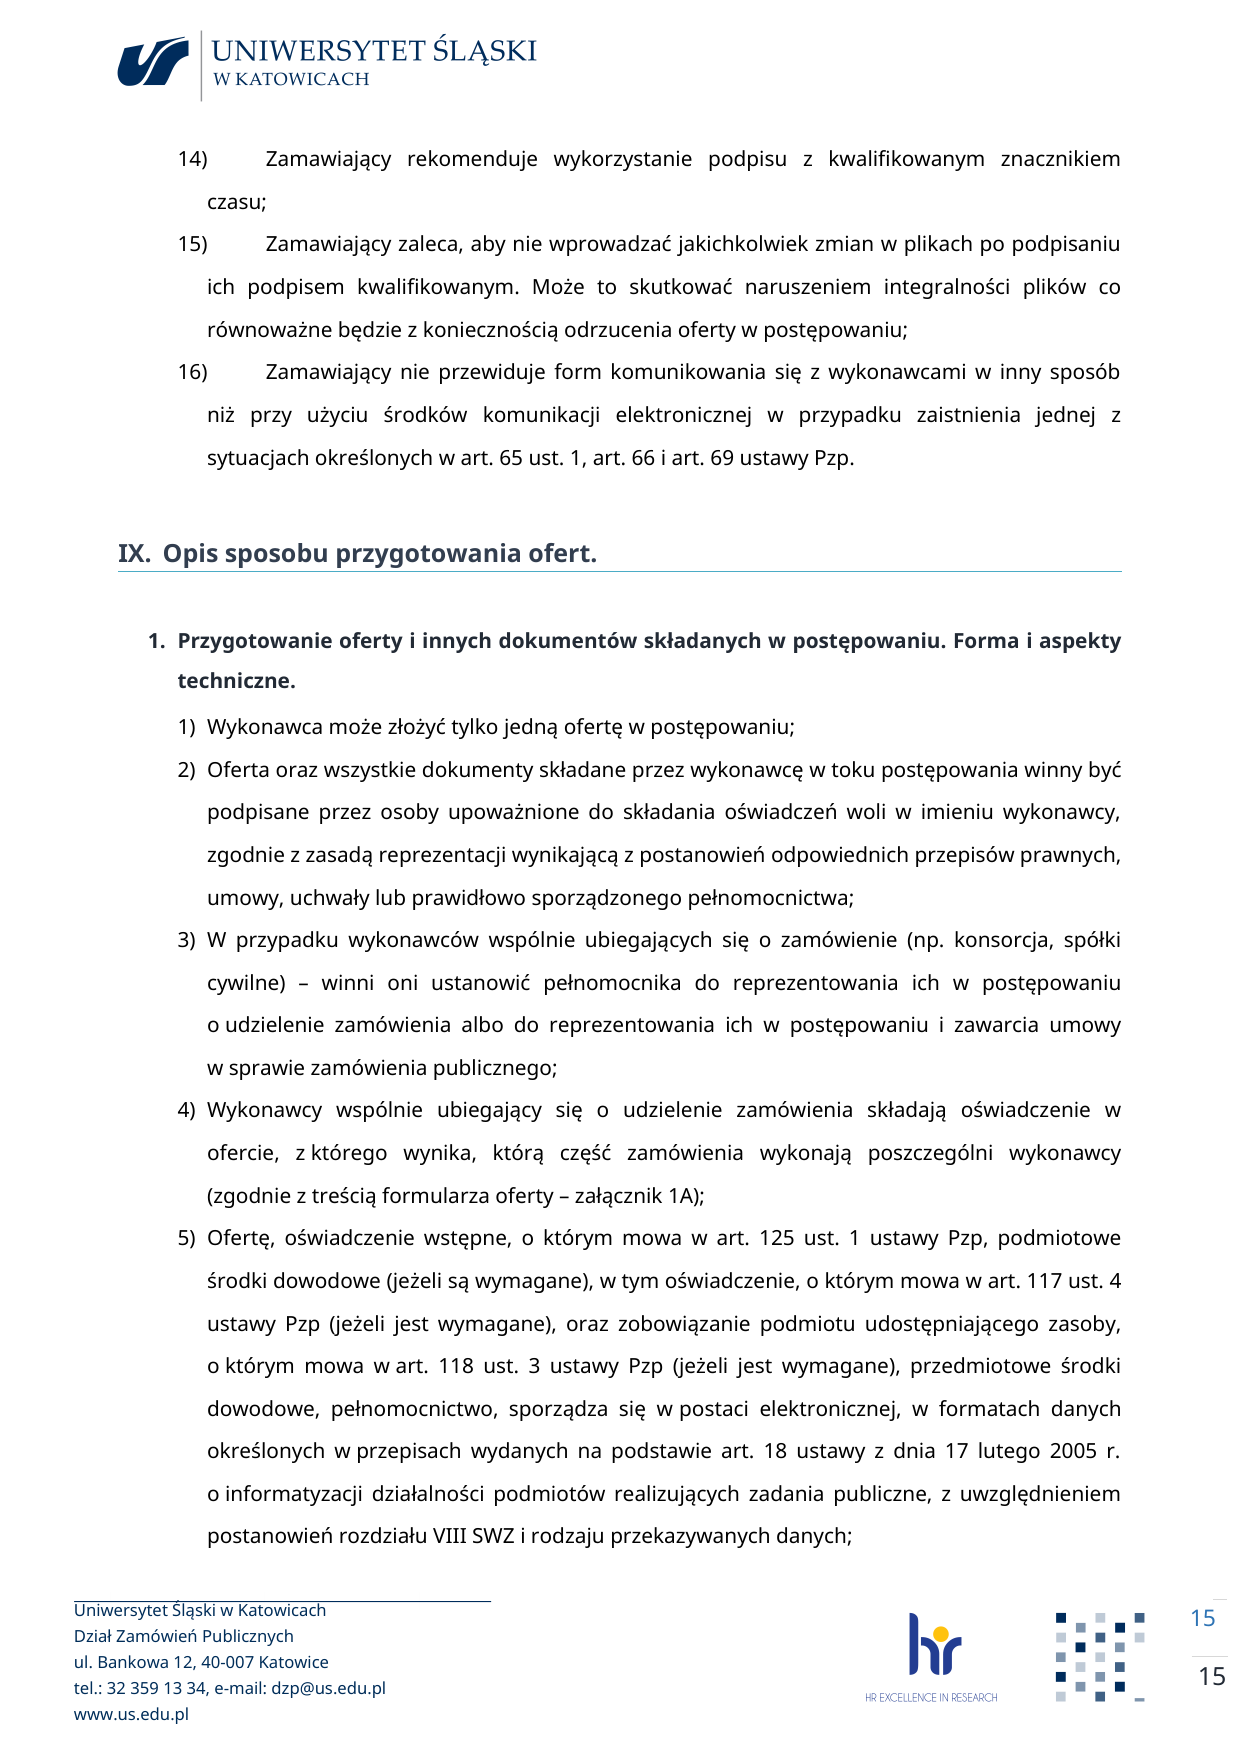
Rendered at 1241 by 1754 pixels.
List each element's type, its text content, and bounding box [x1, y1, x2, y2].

picture [0, 1592, 492, 1610]
subtitle Oferta oraz wszystkie dokumenty składane przez wykonawcę w toku postępowania winny być podpisane przez osoby upoważnione do składania oświadczeń woli w imieniu wykonawcy, zgodnie z zasadą reprezentacji wynikającą z postanowień odpowiednich przepisów prawnych, umowy, uchwały lub prawidłowo sporządzonego pełnomocnictwa; [177, 755, 1122, 911]
picture [797, 1485, 1174, 1731]
subtitle Zamawiający nie przewiduje form komunikowania się z wykonawcami w inny sposób niż przy użyciu środków komunikacji elektronicznej w przypadku zaistnienia jednej z sytuacjach określonych w art. 65 ust. 1, art. 66 i art. 69 ustawy Pzp. [177, 357, 1122, 471]
subtitle Przygotowanie oferty i innych dokumentów składanych w postępowaniu. Forma i aspekty techniczne. [148, 626, 1122, 694]
picture [0, 0, 1240, 137]
subtitle Wykonawcy wspólnie ubiegający się o udzielenie zamówienia składają oświadczenie w ofercie, z którego wynika, którą część zamówienia wykonają poszczególni wykonawcy (zgodnie z treścią formularza oferty – załącznik 1A); [177, 1096, 1122, 1209]
subtitle Ofertę, oświadczenie wstępne, o którym mowa w art. 125 ust. 1 ustawy Pzp, podmiotowe środki dowodowe (jeżeli są wymagane), w tym oświadczenie, o którym mowa w art. 117 ust. 4 ustawy Pzp (jeżeli jest wymagane), oraz zobowiązanie podmiotu udostępniającego zasoby, o którym mowa w art. 118 ust. 3 ustawy Pzp (jeżeli jest wymagane), przedmiotowe środki dowodowe, pełnomocnictwo, sporządza się w postaci elektronicznej, w formatach danych określonych w przepisach wydanych na podstawie art. 18 ustawy z dnia 17 lutego 2005 r. o informatyzacji działalności podmiotów realizujących zadania publiczne, z uwzględnieniem postanowień rozdziału VIII SWZ i rodzaju przekazywanych danych; [177, 1223, 1122, 1550]
subtitle Zamawiający zaleca, aby nie wprowadzać jakichkolwiek zmian w plikach po podpisaniu ich podpisem kwalifikowanym. Może to skutkować naruszeniem integralności plików co równoważne będzie z koniecznością odrzucenia oferty w postępowaniu; [177, 229, 1122, 343]
subtitle Opis sposobu przygotowania ofert. [118, 535, 1122, 571]
subtitle Zamawiający rekomenduje wykorzystanie podpisu z kwalifikowanym znacznikiem czasu; [177, 144, 1122, 215]
subtitle Wykonawca może złożyć tylko jedną ofertę w postępowaniu; [177, 712, 1122, 741]
subtitle W przypadku wykonawców wspólnie ubiegających się o zamówienie (np. konsorcja, spółki cywilne) – winni oni ustanowić pełnomocnika do reprezentowania ich w postępowaniu o udzielenie zamówienia albo do reprezentowania ich w postępowaniu i zawarcia umowy w sprawie zamówienia publicznego; [177, 925, 1122, 1081]
